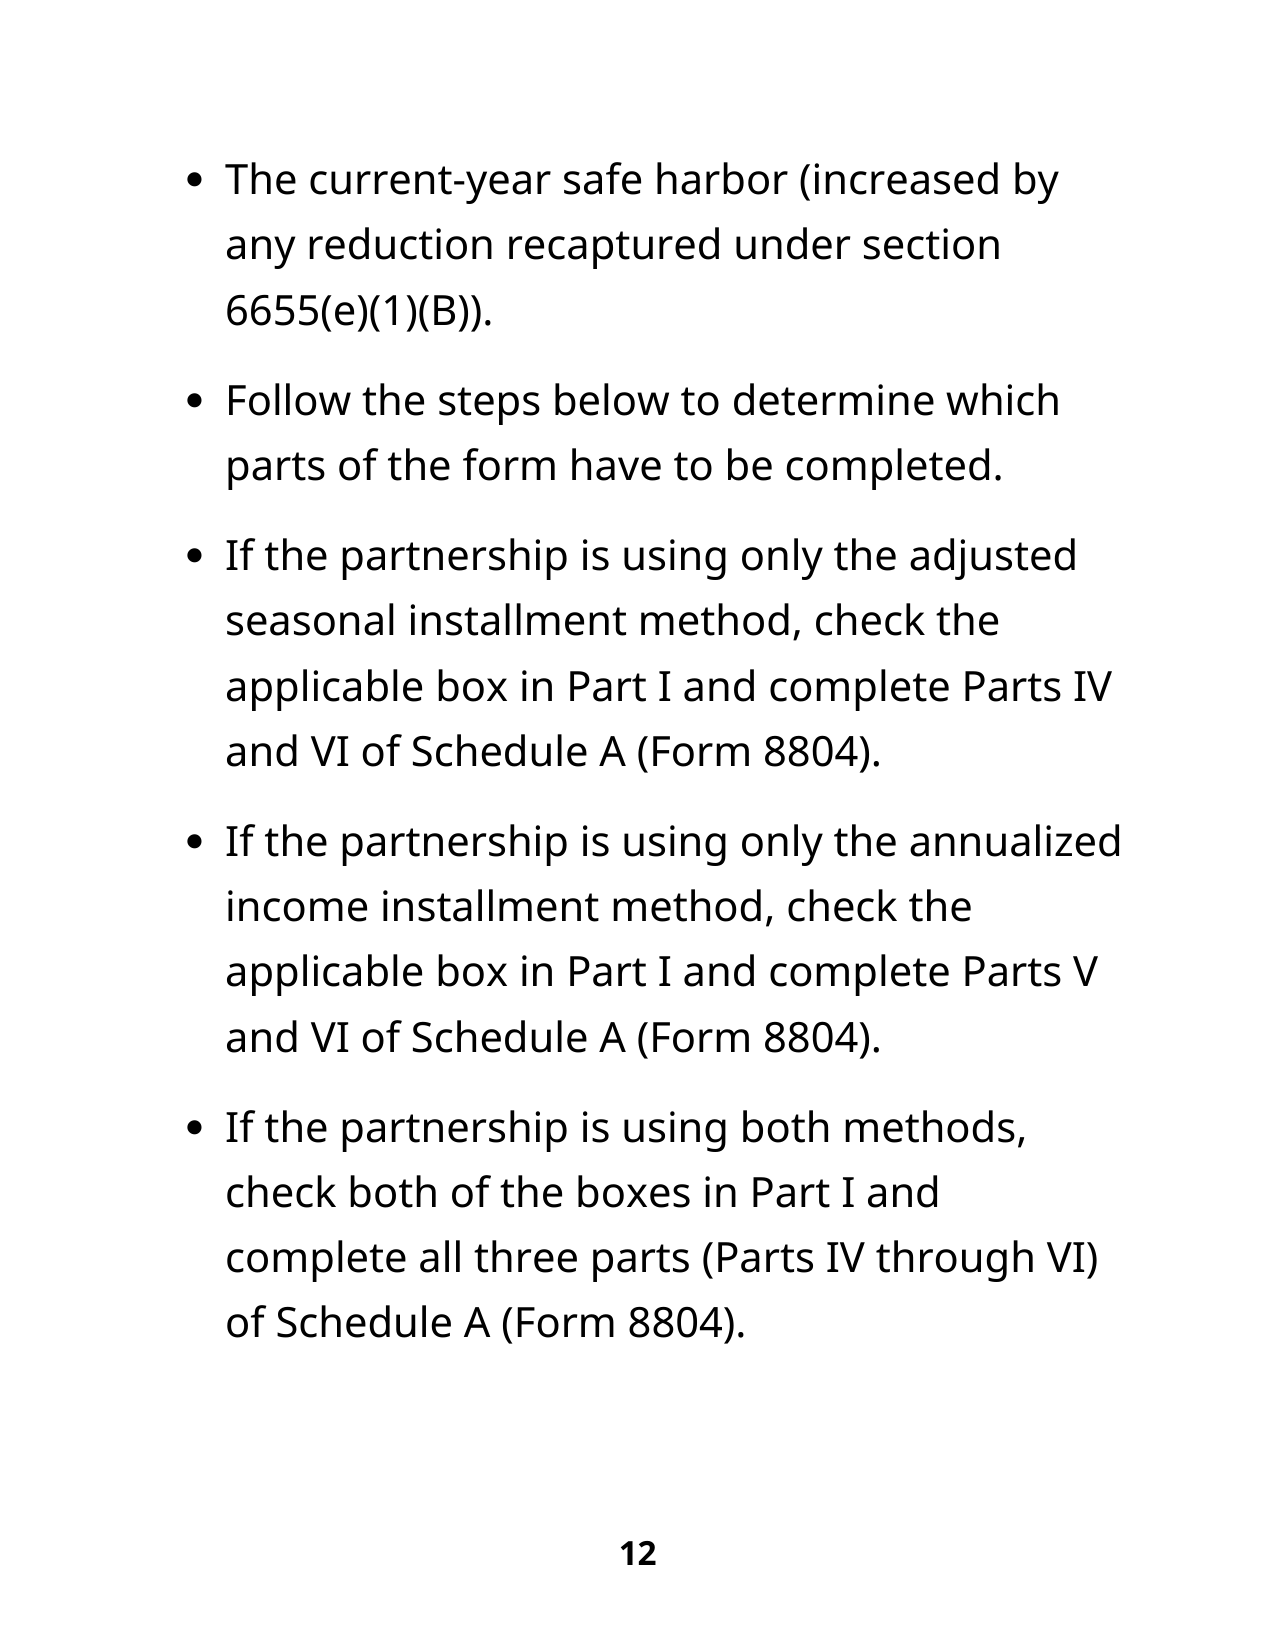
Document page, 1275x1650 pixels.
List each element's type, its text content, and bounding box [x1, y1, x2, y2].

text Follow the steps below to determine which parts of the form have to be completed. [187, 371, 1125, 493]
text If the partnership is using only the annualized income installment method, check the applicable box in Part I and complete Parts V and VI of Schedule A (Form 8804). [187, 812, 1125, 1064]
text If the partnership is using both methods, check both of the boxes in Part I and complete all three parts (Parts IV through VI) of Schedule A (Form 8804). [187, 1098, 1125, 1350]
text The current-year safe harbor (increased by any reduction recaptured under section 6655(e)(1)(B)). [187, 150, 1125, 337]
text If the partnership is using only the adjusted seasonal installment method, check the applicable box in Part I and complete Parts IV and VI of Schedule A (Form 8804). [187, 526, 1125, 778]
